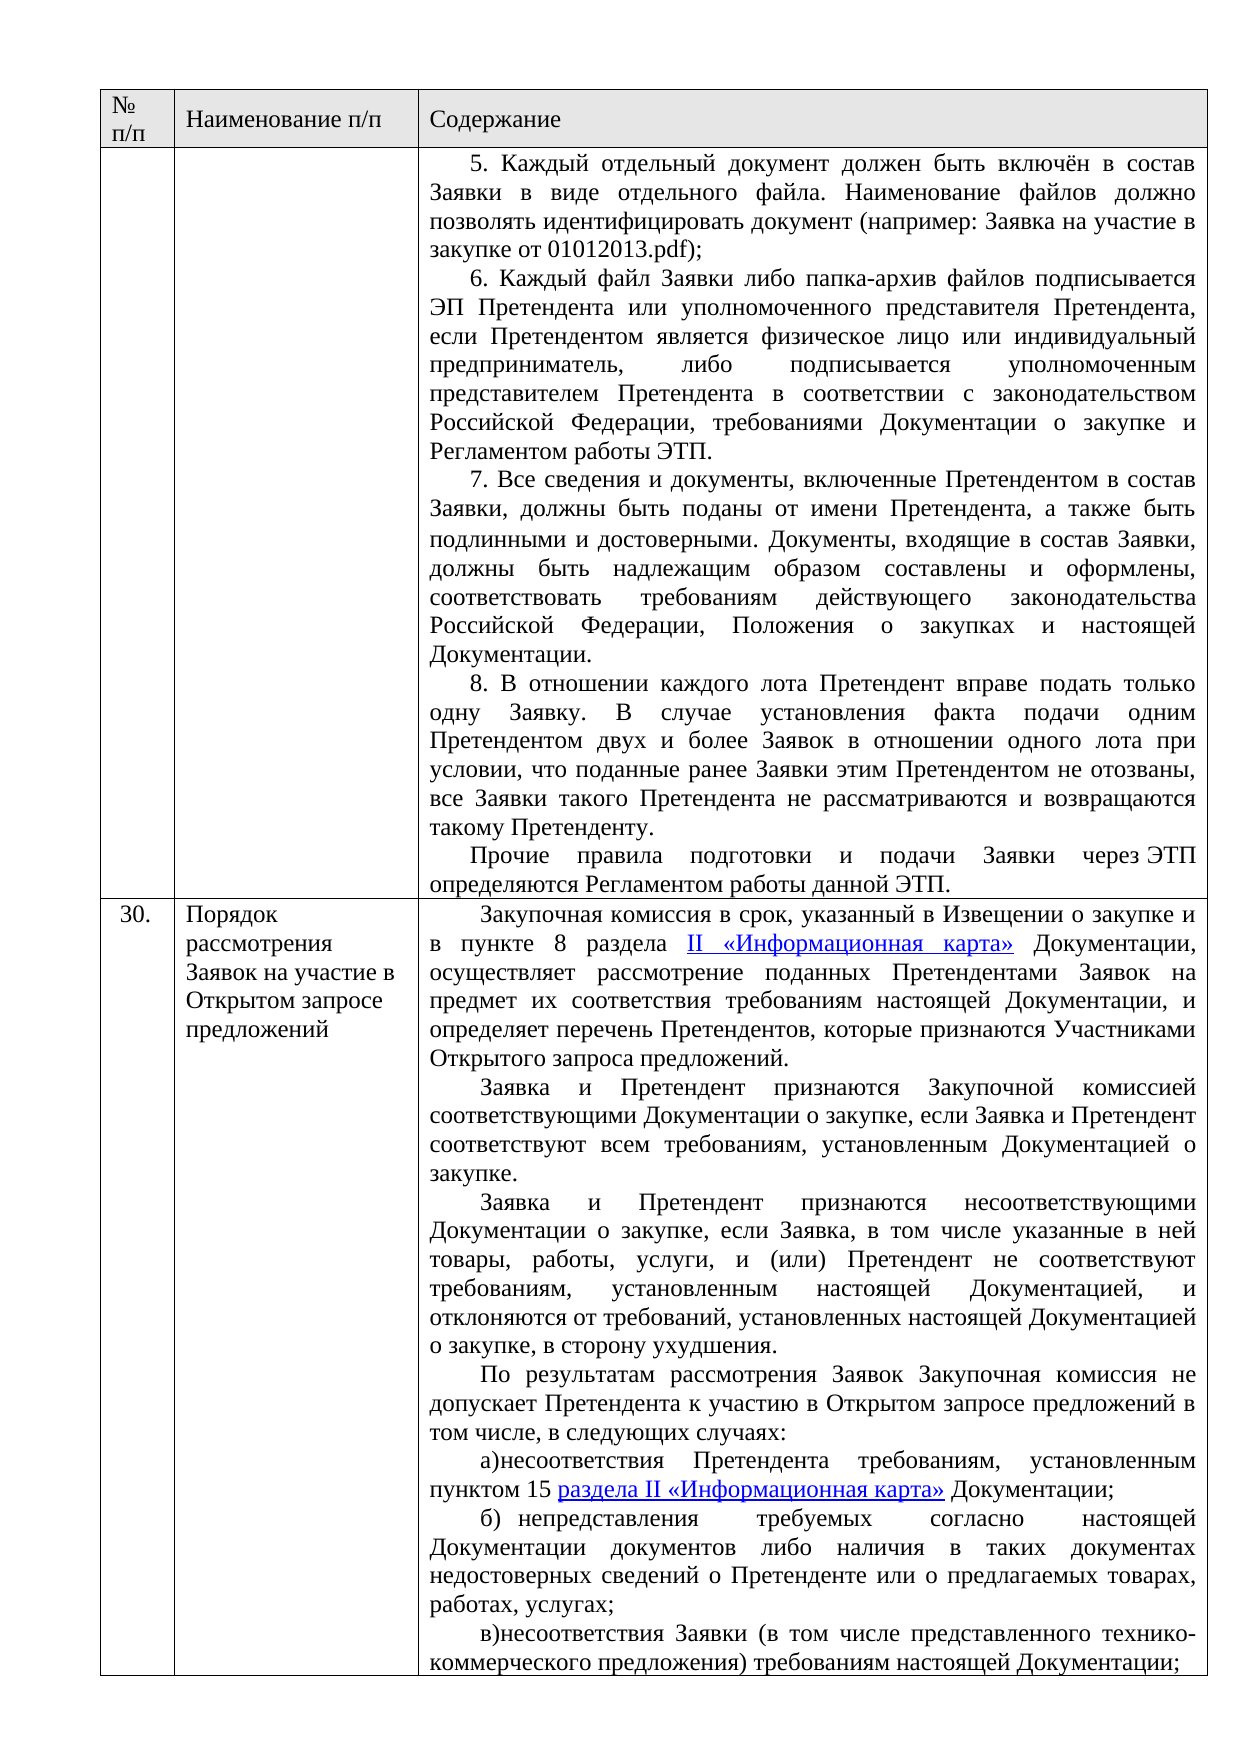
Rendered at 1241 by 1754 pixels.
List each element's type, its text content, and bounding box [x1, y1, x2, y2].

table_header Наименование п/п [175, 90, 418, 147]
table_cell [419, 148, 1207, 898]
table_cell [101, 148, 174, 898]
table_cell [419, 899, 1207, 1675]
table_header № п/п [101, 90, 174, 147]
table_header Содержание [419, 90, 1207, 147]
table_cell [175, 148, 418, 898]
table_cell [101, 899, 174, 1675]
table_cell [175, 899, 418, 1675]
